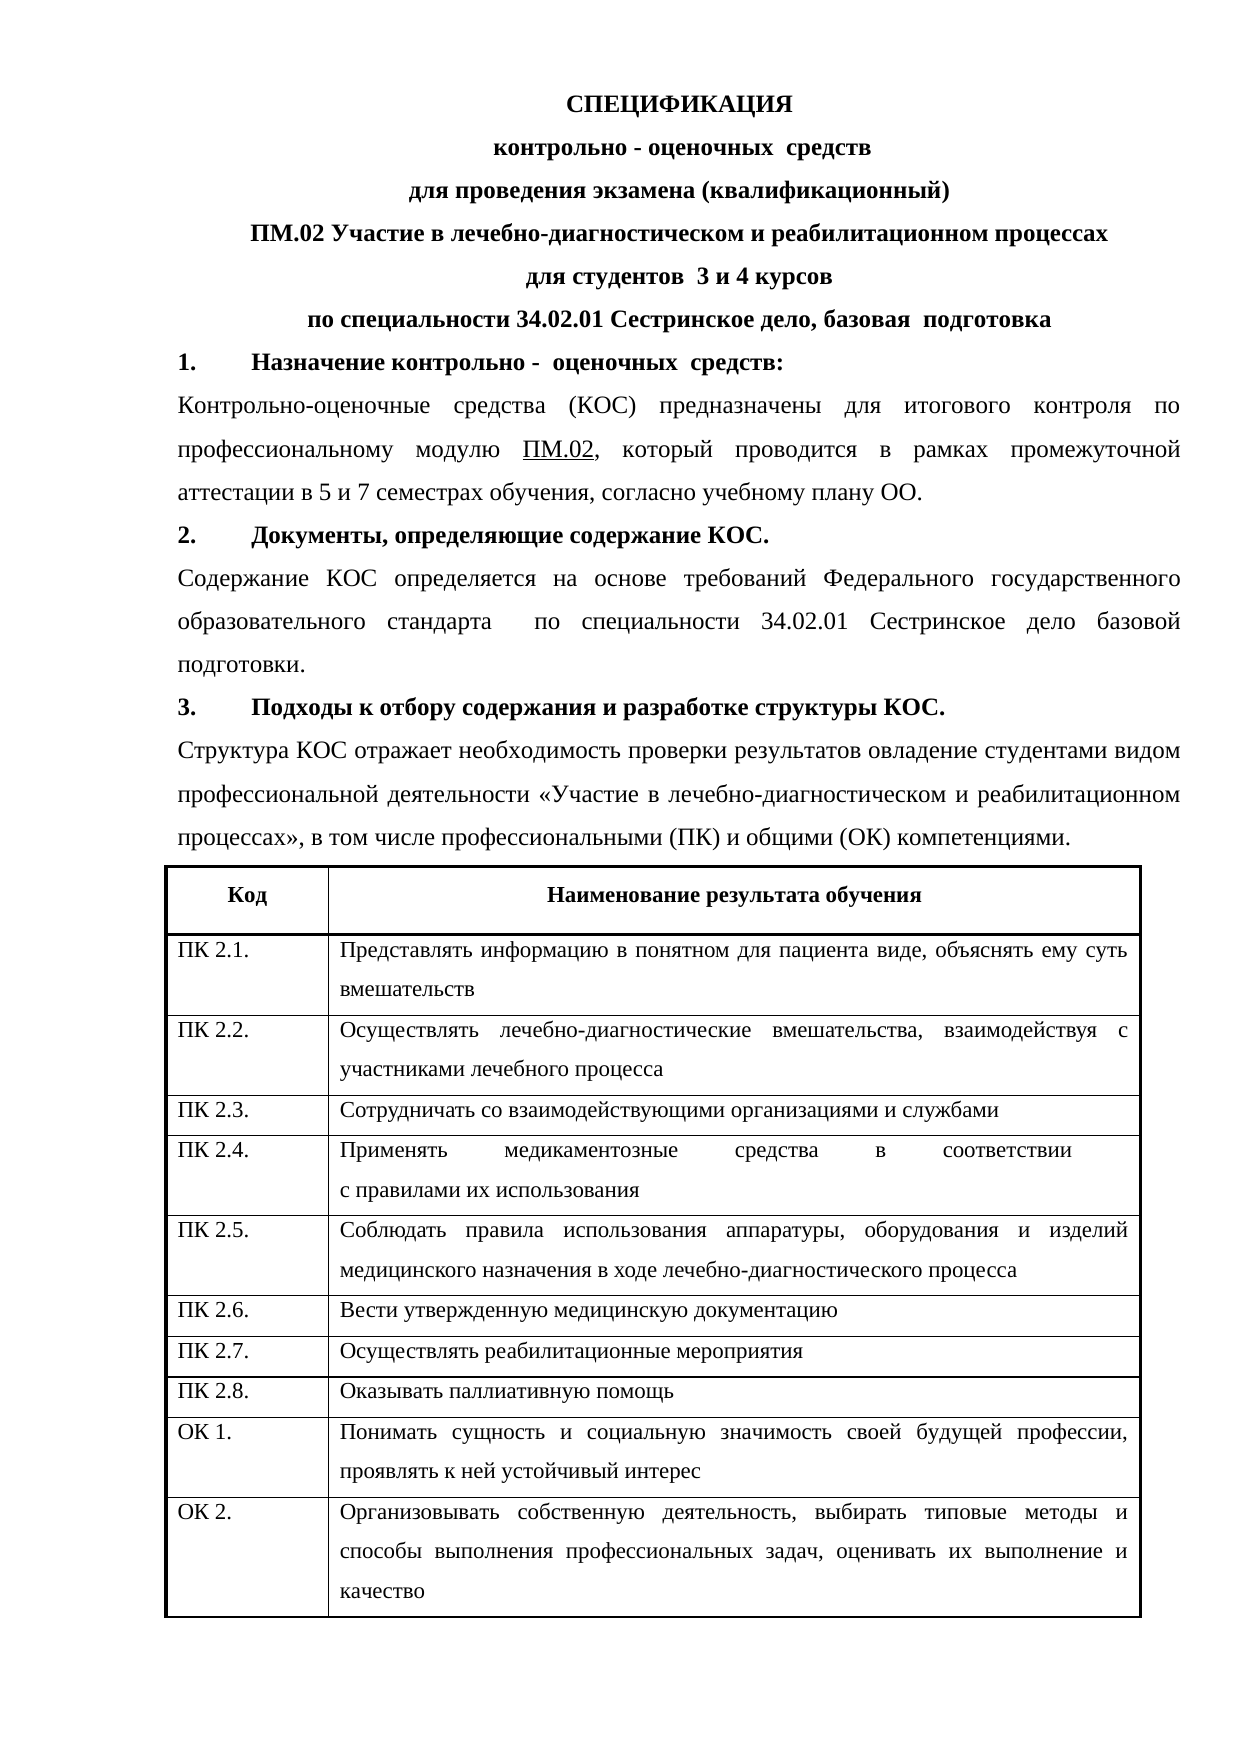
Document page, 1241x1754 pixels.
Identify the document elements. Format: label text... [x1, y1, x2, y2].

text по специальности 34.02.01 Сестринское дело, базовая подготовка [177, 304, 1181, 333]
table_cell ПК 2.4. [168, 1136, 328, 1215]
table_cell Оказывать паллиативную помощь [329, 1378, 1139, 1417]
list Подходы к отбору содержания и разработке структуры КОС. [177, 692, 1181, 721]
list Назначение контрольно - оценочных средств: [177, 347, 1181, 376]
list Структура КОС отражает необходимость проверки результатов овладение студентами видом профессиональной деятельности «Участие в лечебно-диагностическом и реабилитационном процессах», в том числе профессиональными (ПК) и общими (ОК) компетенциями. [177, 736, 1181, 851]
table_cell Представлять информацию в понятном для пациента виде, объяснять ему суть вмешательств [329, 936, 1139, 1015]
table_cell Вести утвержденную медицинскую документацию [329, 1296, 1139, 1336]
table_cell Осуществлять лечебно-диагностические вмешательства, взаимодействуя с участниками лечебного процесса [329, 1016, 1139, 1095]
text для проведения экзамена (квалификационный) [177, 175, 1181, 204]
table_cell Применять медикаментозные средства в соответствии с правилами их использования [329, 1136, 1139, 1215]
table_cell ОК 2. [168, 1498, 328, 1616]
table_cell ПК 2.7. [168, 1337, 328, 1376]
table_cell Организовывать собственную деятельность, выбирать типовые методы и способы выполнения профессиональных задач, оценивать их выполнение и качество [329, 1498, 1139, 1616]
text ПМ.02 Участие в лечебно-диагностическом и реабилитационном процессах [177, 218, 1181, 247]
table_cell Осуществлять реабилитационные мероприятия [329, 1337, 1139, 1376]
list Содержание КОС определяется на основе требований Федерального государственного образовательного стандарта по специальности 34.02.01 Сестринское дело базовой подготовки. [177, 563, 1181, 678]
table_cell ОК 1. [168, 1418, 328, 1497]
text для студентов 3 и 4 курсов [177, 261, 1181, 290]
table_cell Соблюдать правила использования аппаратуры, оборудования и изделий медицинского назначения в ходе лечебно-диагностического процесса [329, 1216, 1139, 1295]
table_cell ПК 2.6. [168, 1296, 328, 1336]
table_cell Понимать сущность и социальную значимость своей будущей профессии, проявлять к ней устойчивый интерес [329, 1418, 1139, 1497]
text контрольно - оценочных средств [177, 132, 1181, 161]
table_header Код [168, 868, 328, 933]
table_cell ПК 2.3. [168, 1096, 328, 1135]
table_header Наименование результата обучения [329, 868, 1139, 933]
list Контрольно-оценочные средства (КОС) предназначены для итогового контроля по профессиональному модулю ПМ.02, который проводится в рамках промежуточной аттестации в 5 и 7 семестрах обучения, согласно учебному плану ОО. [177, 391, 1181, 506]
text СПЕЦИФИКАЦИЯ [177, 89, 1181, 117]
table_cell ПК 2.1. [168, 936, 328, 1015]
list Документы, определяющие содержание КОС. [177, 520, 1181, 549]
table_cell ПК 2.8. [168, 1378, 328, 1417]
table_cell Сотрудничать со взаимодействующими организациями и службами [329, 1096, 1139, 1135]
table_cell ПК 2.2. [168, 1016, 328, 1095]
table_cell ПК 2.5. [168, 1216, 328, 1295]
